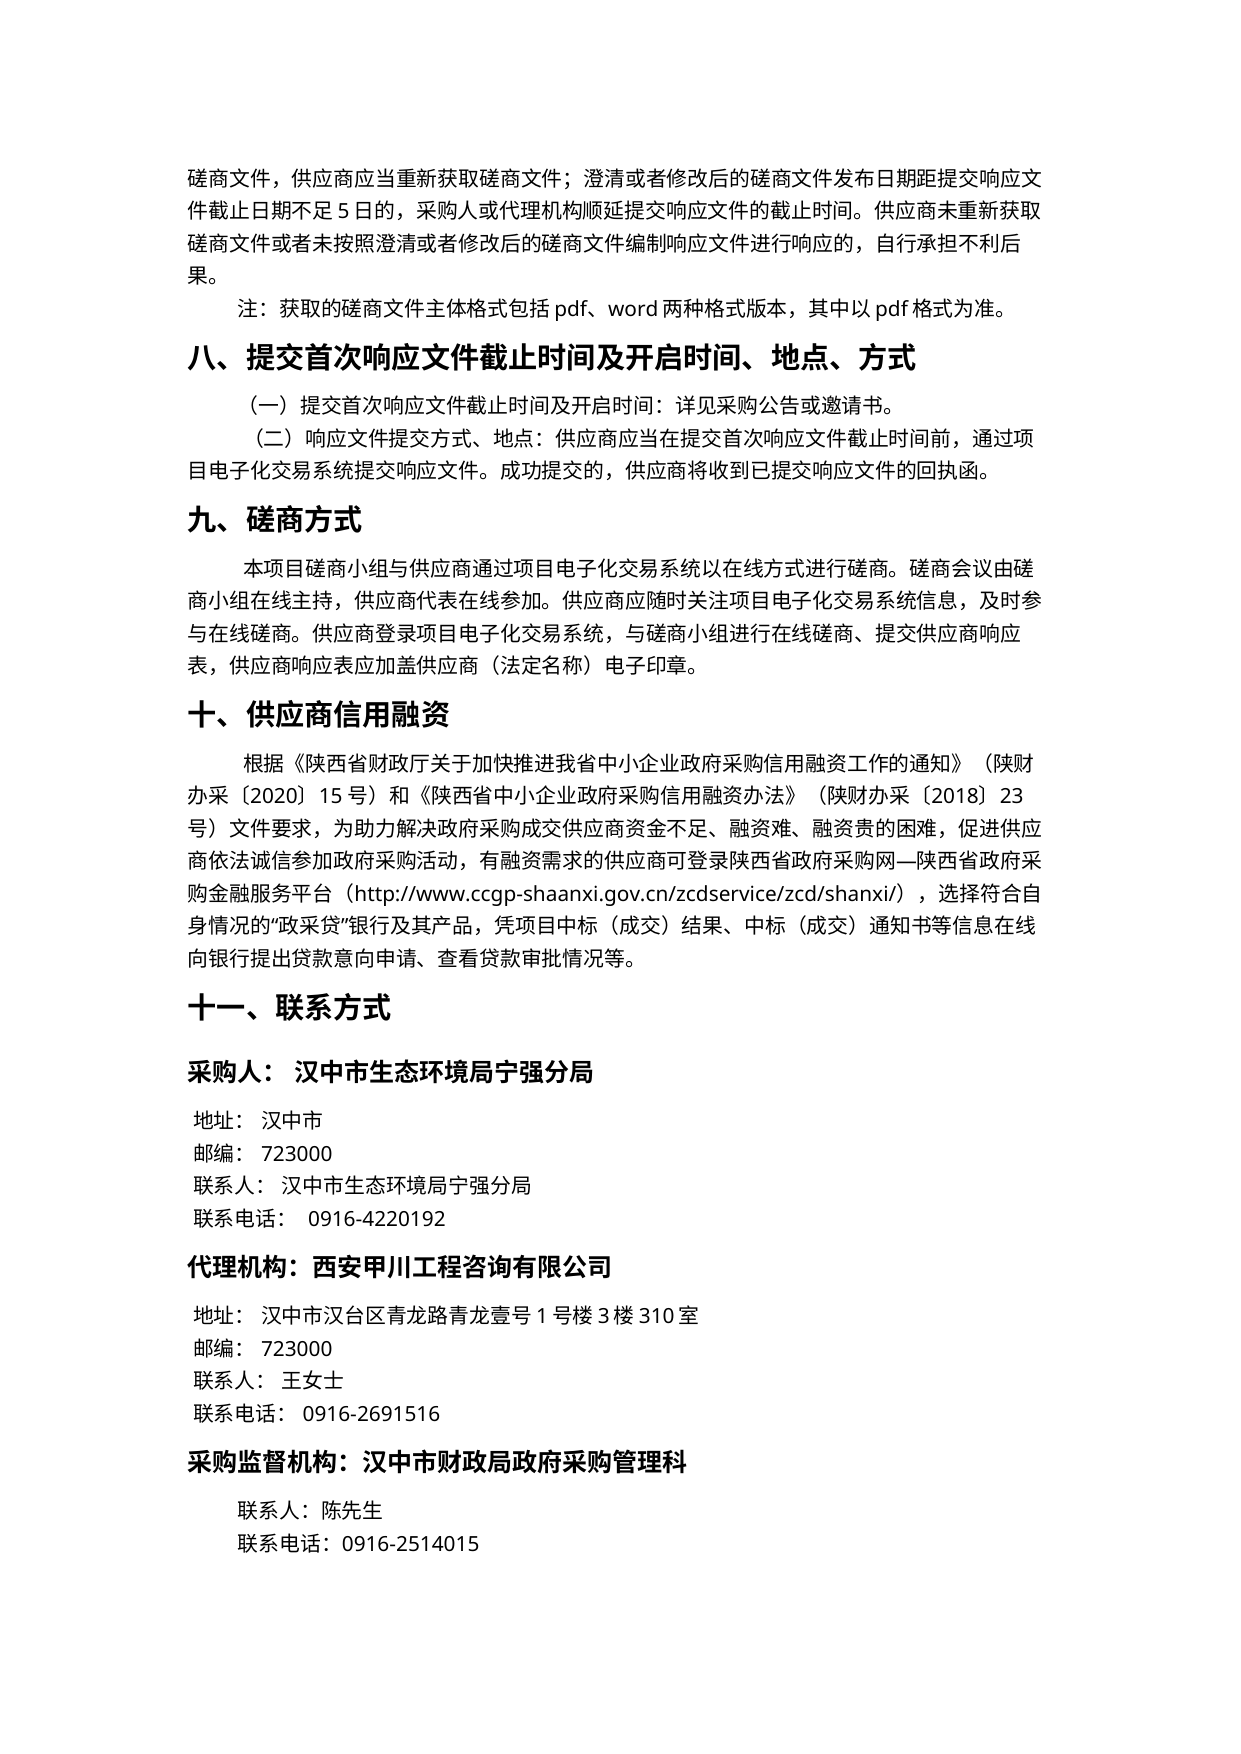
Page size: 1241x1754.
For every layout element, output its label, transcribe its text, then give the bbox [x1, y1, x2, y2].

text 八、提交首次响应文件截止时间及开启时间、地点、方式 [187, 324, 1053, 389]
text 联系电话： 0916-4220192 [187, 1202, 1053, 1234]
text 地址： 汉中市汉台区青龙路青龙壹号1号楼3楼310室 [187, 1299, 1053, 1332]
text 本项目磋商小组与供应商通过项目电子化交易系统以在线方式进行磋商。磋商会议由磋商小组在线主持，供应商代表在线参加。供应商应随时关注项目电子化交易系统信息，及时参与在线磋商。供应商登录项目电子化交易系统，与磋商小组进行在线磋商、提交供应商响应表，供应商响应表应加盖供应商（法定名称）电子印章。 [187, 552, 1053, 682]
text 采购人： 汉中市生态环境局宁强分局 [187, 1039, 1053, 1104]
text 邮编： 723000 [187, 1332, 1053, 1364]
text （一）提交首次响应文件截止时间及开启时间：详见采购公告或邀请书。 [187, 389, 1053, 422]
text 联系人： 王女士 [187, 1364, 1053, 1397]
text 代理机构：西安甲川工程咨询有限公司 [187, 1234, 1053, 1299]
text 九、磋商方式 [187, 487, 1053, 552]
text 根据《陕西省财政厅关于加快推进我省中小企业政府采购信用融资工作的通知》（陕财办采〔2020〕15 号）和《陕西省中小企业政府采购信用融资办法》（陕财办采〔2018〕23 号）文件要求，为助力解决政府采购成交供应商资金不足、融资难、融资贵的困难，促进供应商依法诚信参加政府采购活动，有融资需求的供应商可登录陕西省政府采购网—陕西省政府采购金融服务平台（http://www.ccgp-shaanxi.gov.cn/zcdservice/zcd/shanxi/），选择符合自身情况的“政采贷”银行及其产品，凭项目中标（成交）结果、中标（成交）通知书等信息在线向银行提出贷款意向申请、查看贷款审批情况等。 [187, 747, 1053, 974]
text 采购监督机构：汉中市财政局政府采购管理科 [187, 1429, 1053, 1494]
text 联系电话： 0916-2691516 [187, 1397, 1053, 1429]
text 注：获取的磋商文件主体格式包括pdf、word两种格式版本，其中以pdf格式为准。 [187, 292, 1053, 324]
text 十一、联系方式 [187, 974, 1053, 1039]
text 联系电话：0916-2514015 [187, 1527, 1053, 1559]
text 邮编： 723000 [187, 1137, 1053, 1169]
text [187, 162, 1053, 292]
text 联系人：陈先生 [187, 1494, 1053, 1527]
text （二）响应文件提交方式、地点：供应商应当在提交首次响应文件截止时间前，通过项目电子化交易系统提交响应文件。成功提交的，供应商将收到已提交响应文件的回执函。 [187, 422, 1053, 487]
text 联系人： 汉中市生态环境局宁强分局 [187, 1169, 1053, 1202]
text 地址： 汉中市 [187, 1104, 1053, 1137]
text 十、供应商信用融资 [187, 682, 1053, 747]
